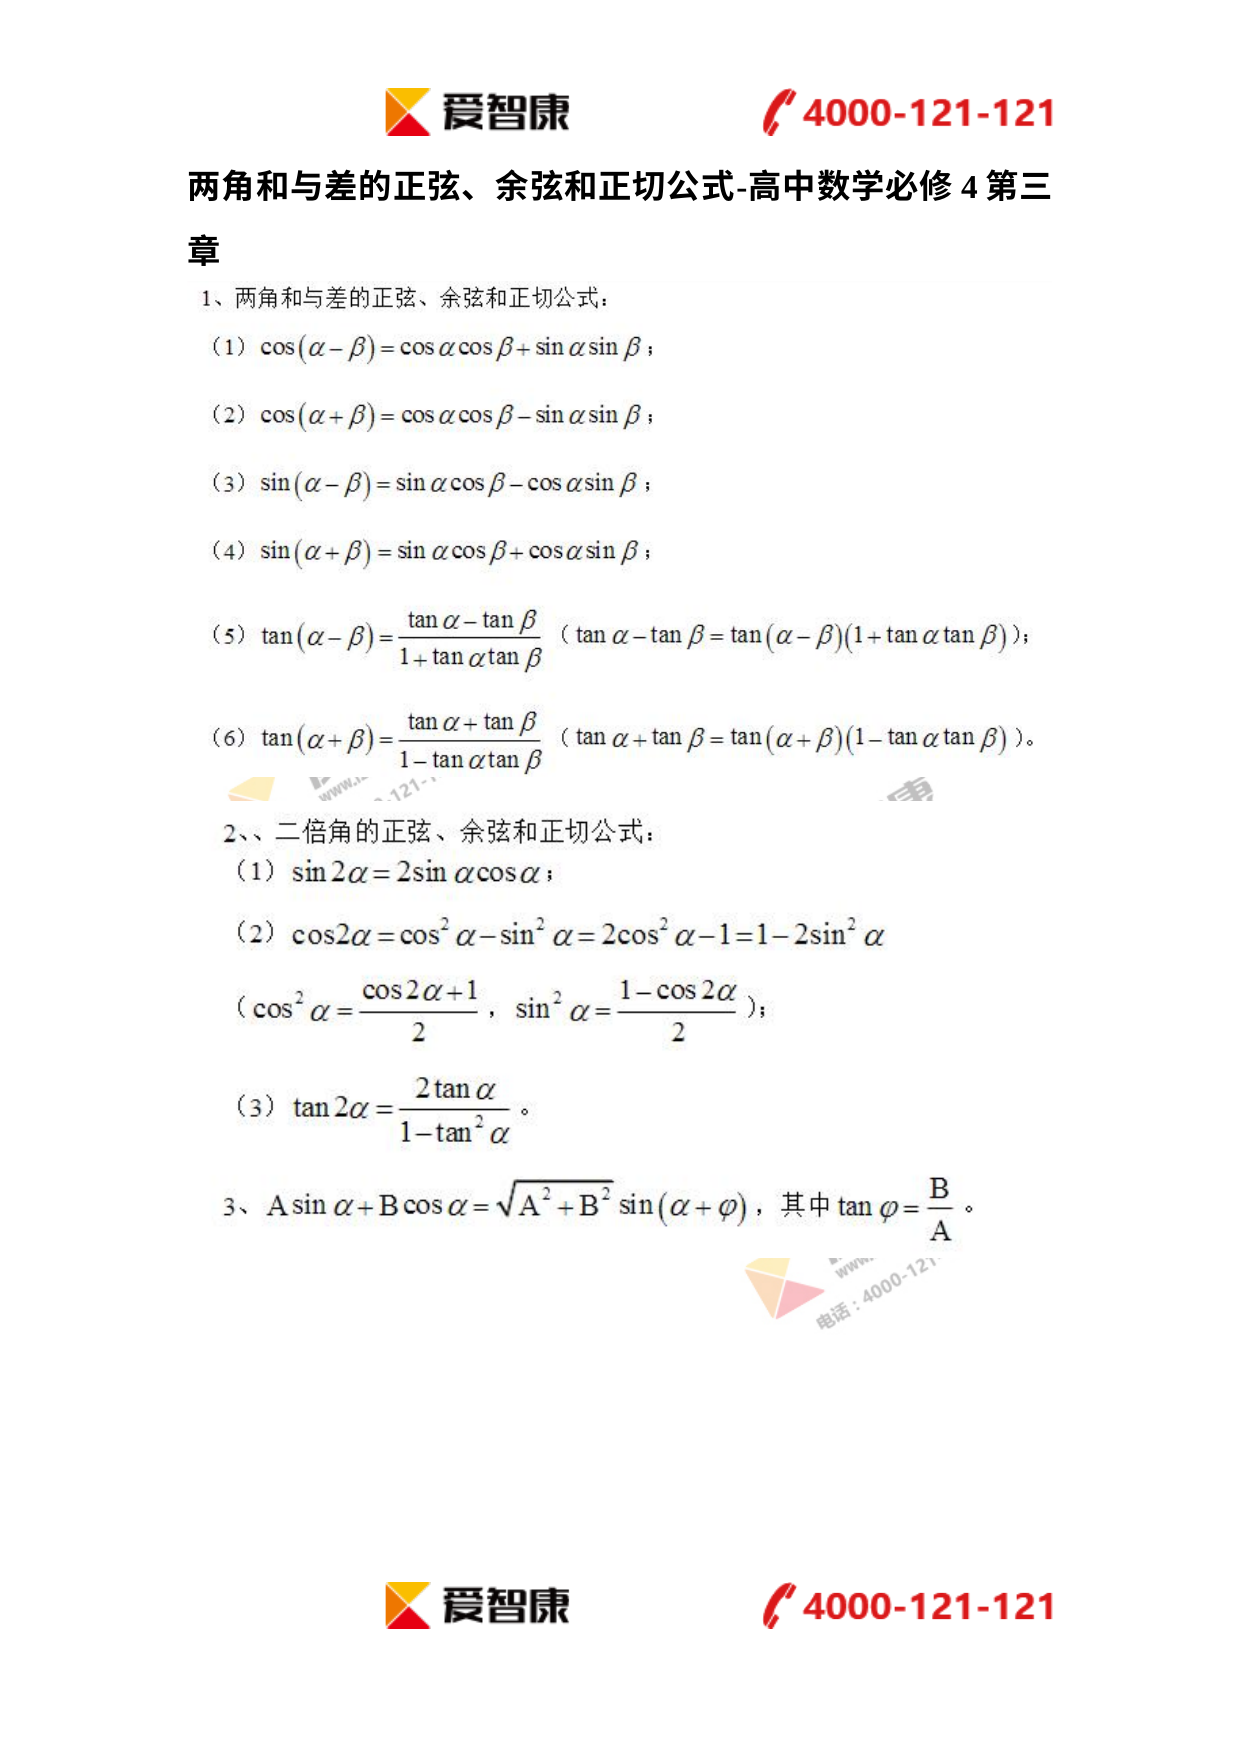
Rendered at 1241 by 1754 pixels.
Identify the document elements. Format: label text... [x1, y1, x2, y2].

picture [762, 1582, 1053, 1629]
picture [762, 88, 1053, 136]
picture [139, 247, 1053, 1387]
text 两角和与差的正弦、余弦和正切公式-高中数学必修4第三章 [187, 151, 1053, 281]
picture [385, 88, 570, 136]
picture [385, 1582, 570, 1629]
